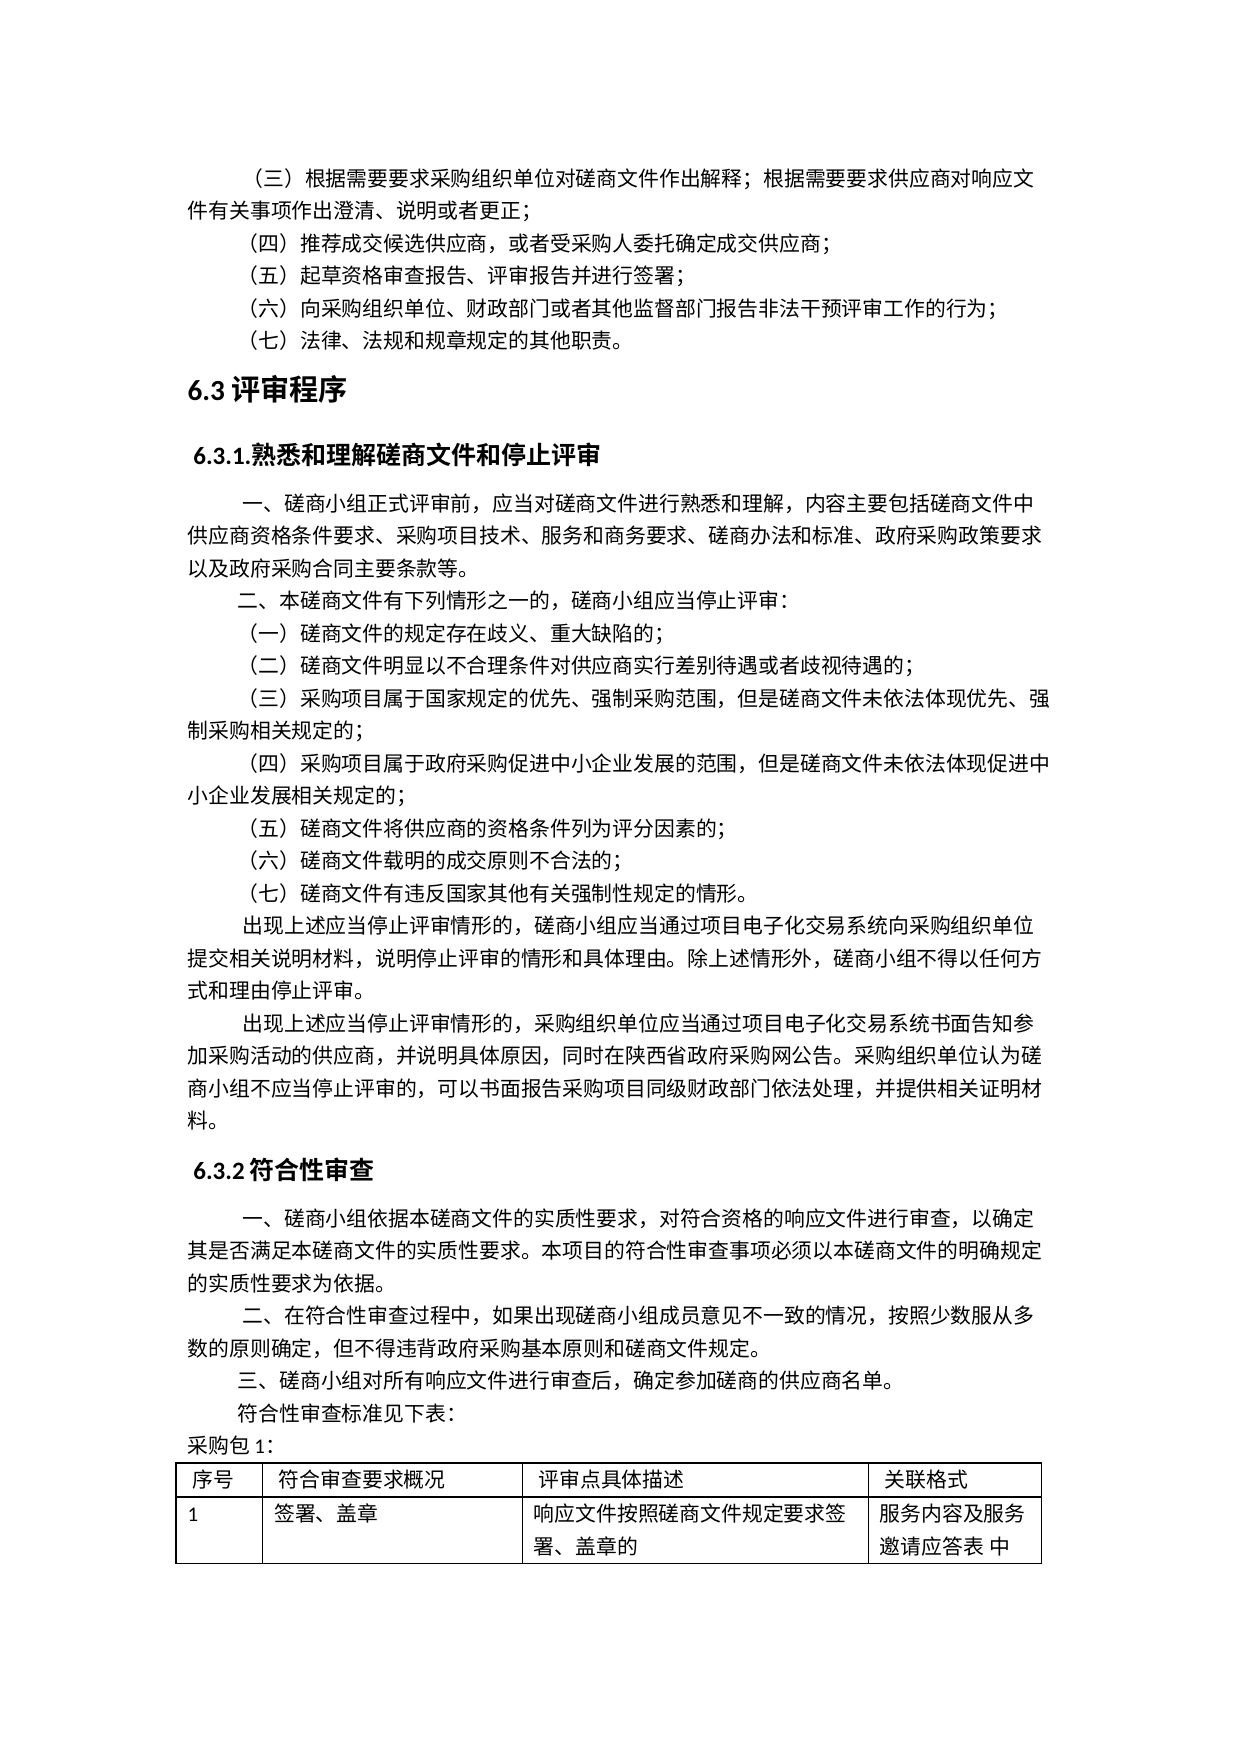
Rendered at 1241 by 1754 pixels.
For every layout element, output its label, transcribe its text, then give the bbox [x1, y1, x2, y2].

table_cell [523, 1498, 868, 1563]
table_header 评审点具体描述 [523, 1464, 868, 1496]
text 出现上述应当停止评审情形的，磋商小组应当通过项目电子化交易系统向采购组织单位提交相关说明材料，说明停止评审的情形和具体理由。除上述情形外，磋商小组不得以任何方式和理由停止评审。 [187, 909, 1053, 1007]
text （二）磋商文件明显以不合理条件对供应商实行差别待遇或者歧视待遇的； [187, 649, 1053, 682]
table_header 关联格式 [869, 1464, 1041, 1496]
text （六）向采购组织单位、财政部门或者其他监督部门报告非法干预评审工作的行为； [187, 292, 1053, 324]
text （一）磋商文件的规定存在歧义、重大缺陷的； [187, 617, 1053, 649]
text 一、磋商小组依据本磋商文件的实质性要求，对符合资格的响应文件进行审查，以确定其是否满足本磋商文件的实质性要求。本项目的符合性审查事项必须以本磋商文件的明确规定的实质性要求为依据。 [187, 1202, 1053, 1299]
text 6.3.2符合性审查 [187, 1137, 1053, 1202]
text （七）磋商文件有违反国家其他有关强制性规定的情形。 [187, 877, 1053, 909]
text （四）推荐成交候选供应商，或者受采购人委托确定成交供应商； [187, 227, 1053, 259]
text 采购包1： [187, 1429, 1053, 1462]
text 6.3评审程序 [187, 357, 1053, 422]
text 二、在符合性审查过程中，如果出现磋商小组成员意见不一致的情况，按照少数服从多数的原则确定，但不得违背政府采购基本原则和磋商文件规定。 [187, 1299, 1053, 1364]
text （三）根据需要要求采购组织单位对磋商文件作出解释；根据需要要求供应商对响应文件有关事项作出澄清、说明或者更正； [187, 162, 1053, 227]
text （三）采购项目属于国家规定的优先、强制采购范围，但是磋商文件未依法体现优先、强制采购相关规定的； [187, 682, 1053, 747]
text 一、磋商小组正式评审前，应当对磋商文件进行熟悉和理解，内容主要包括磋商文件中供应商资格条件要求、采购项目技术、服务和商务要求、磋商办法和标准、政府采购政策要求以及政府采购合同主要条款等。 [187, 487, 1053, 584]
text 符合性审查标准见下表： [187, 1397, 1053, 1429]
text （四）采购项目属于政府采购促进中小企业发展的范围，但是磋商文件未依法体现促进中小企业发展相关规定的； [187, 747, 1053, 812]
text 三、磋商小组对所有响应文件进行审查后，确定参加磋商的供应商名单。 [187, 1364, 1053, 1397]
text （五）磋商文件将供应商的资格条件列为评分因素的； [187, 812, 1053, 844]
table_header 序号 [177, 1464, 262, 1496]
text 二、本磋商文件有下列情形之一的，磋商小组应当停止评审： [187, 584, 1053, 617]
table_cell 1 [177, 1498, 262, 1563]
text （七）法律、法规和规章规定的其他职责。 [187, 324, 1053, 357]
text 出现上述应当停止评审情形的，采购组织单位应当通过项目电子化交易系统书面告知参加采购活动的供应商，并说明具体原因，同时在陕西省政府采购网公告。采购组织单位认为磋商小组不应当停止评审的，可以书面报告采购项目同级财政部门依法处理，并提供相关证明材料。 [187, 1007, 1053, 1137]
text （五）起草资格审查报告、评审报告并进行签署； [187, 259, 1053, 292]
text （六）磋商文件载明的成交原则不合法的； [187, 844, 1053, 877]
table_cell 签署、盖章 [263, 1498, 522, 1563]
text 6.3.1.熟悉和理解磋商文件和停止评审 [187, 422, 1053, 487]
table_header 符合审查要求概况 [263, 1464, 522, 1496]
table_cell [869, 1498, 1041, 1563]
